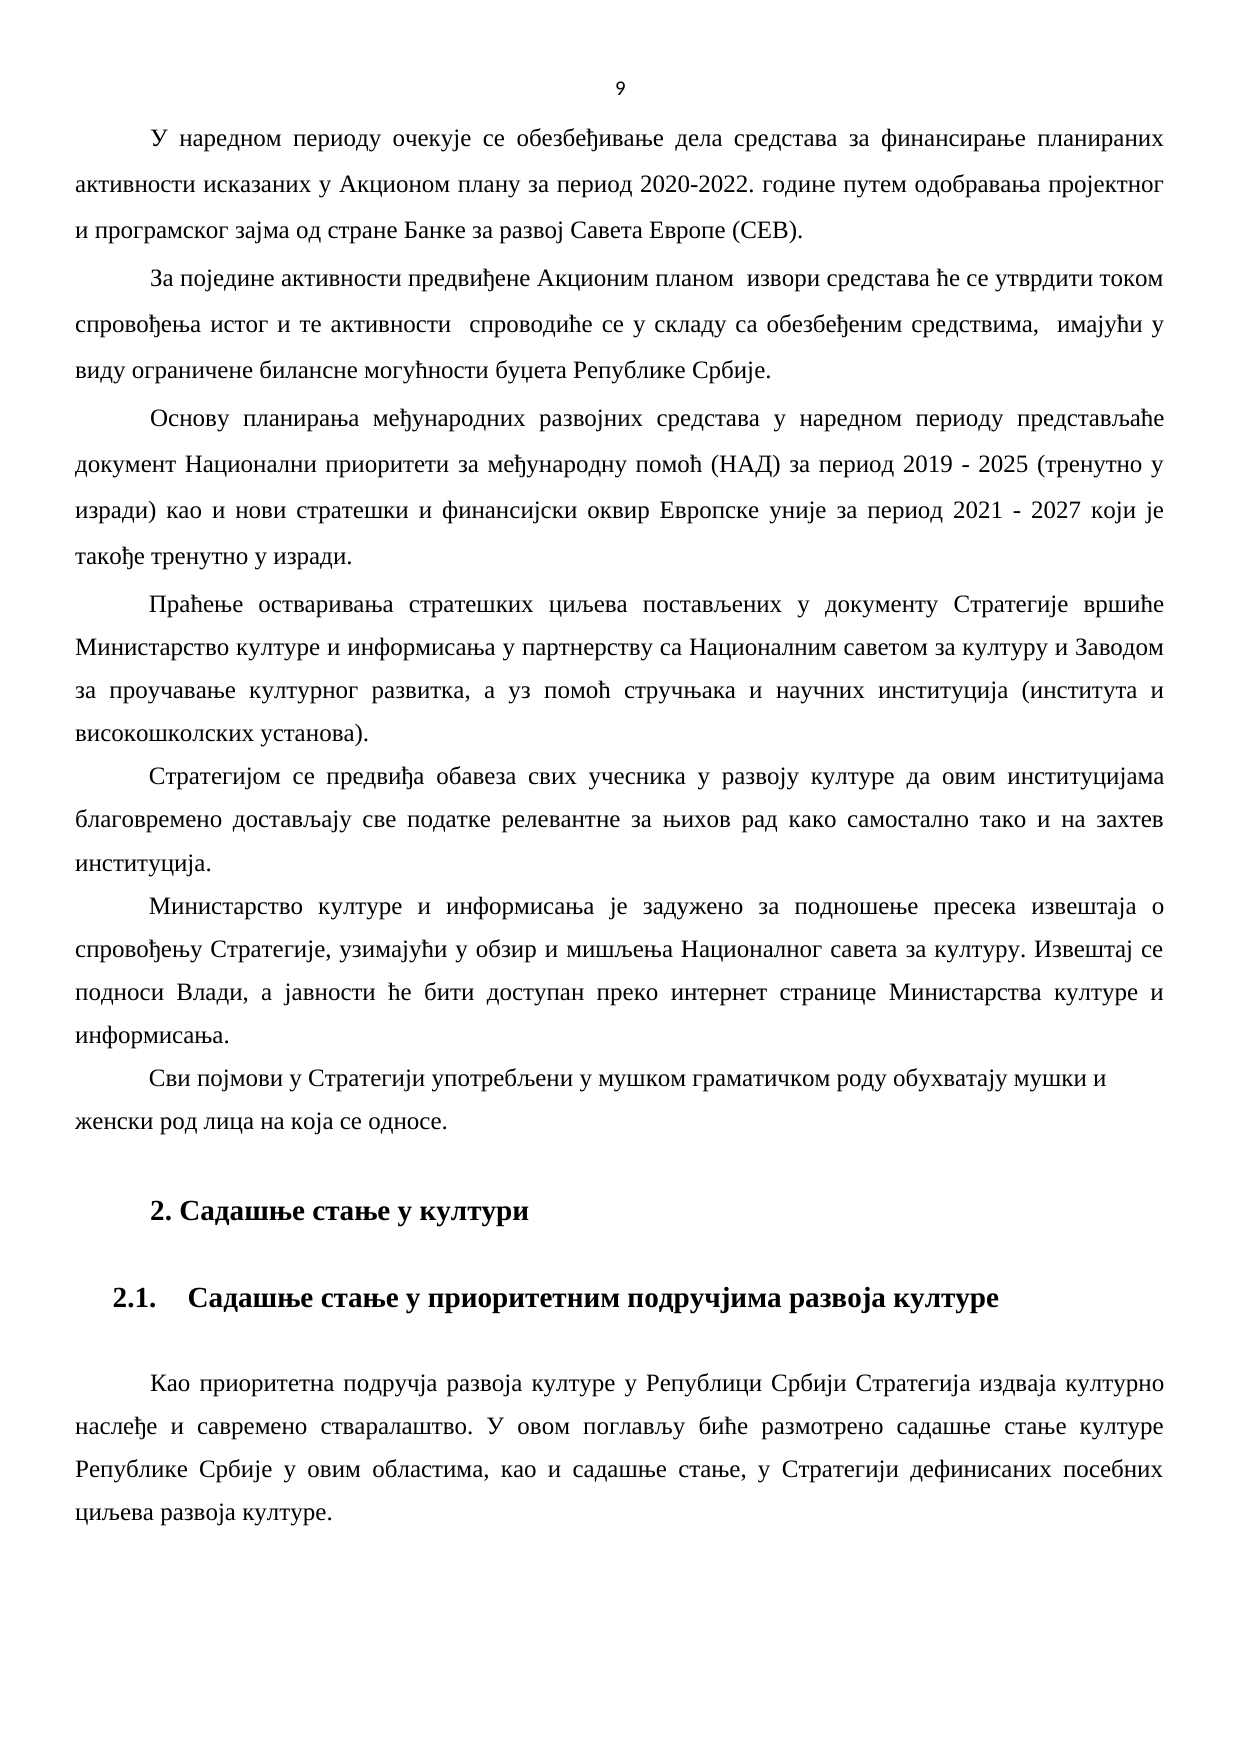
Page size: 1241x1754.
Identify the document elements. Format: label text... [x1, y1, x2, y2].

subtitle 2. Садашње стање у култури [150, 1193, 1169, 1226]
text Као приоритетна подручја развоја културе у Републици Србији Стратегија издваја културно наслеђе и савремено стваралаштво. У овом поглављу биће размотрено садашње стање културе Републике Србије у овим областима, као и садашње стање, у Стратегији дефинисаних посебних циљева развоја културе. [75, 1368, 1165, 1526]
text Стратегијом се предвиђа обавеза свих учесника у развоју културе да овим институцијама благовремено достављају све податке релевантне за њихов рад како самостално тако и на захтев институција. [75, 761, 1165, 876]
text За поједине активности предвиђене Акционим планом извори средстава ће се утврдити током спровођења истог и те активности спроводиће се у складу са обезбеђеним средствима, имајући у виду ограничене билансне могућности буџета Републике Србије. [75, 263, 1165, 384]
subtitle Садашње стање у приоритетним подручјима развоја културе [112, 1280, 1165, 1313]
text Министарство културе и информисања је задужено за подношење пресека извештаја о спровођењу Стратегије, узимајући у обзир и мишљења Националног савета за културу. Извештај се подноси Влади, а јавности ће бити доступан преко интернет странице Министарства културе и информисања. [75, 891, 1165, 1049]
text Основу планирања међународних развојних средстава у наредном периоду представљаће документ Национални приоритети за међународну помоћ (НАД) за период 2019 - 2025 (тренутно у изради) као и нови стратешки и финансијски оквир Европске уније за период 2021 - 2027 који је такође тренутно у изради. [75, 403, 1165, 570]
text У наредном периоду очекује се обезбеђивање дела средстава за финансирање планираних активности исказаних у Акционом плану за период 2020-2022. године путем одобравања пројектног и програмског зајма од стране Банке за развој Савета Европе (CEB). [75, 123, 1165, 244]
text Сви појмови у Стратегији употребљени у мушком граматичком роду обухватају мушки и женски род лица на која се односе. [75, 1063, 1165, 1135]
text Праћење остваривања стратешких циљева постављених у документу Стратегије вршиће Министарство културе и информисања у партнерству са Националним саветом за културу и Заводом за проучавање културног развитка, а уз помоћ стручњака и научних институција (института и високошколских установа). [75, 589, 1165, 747]
